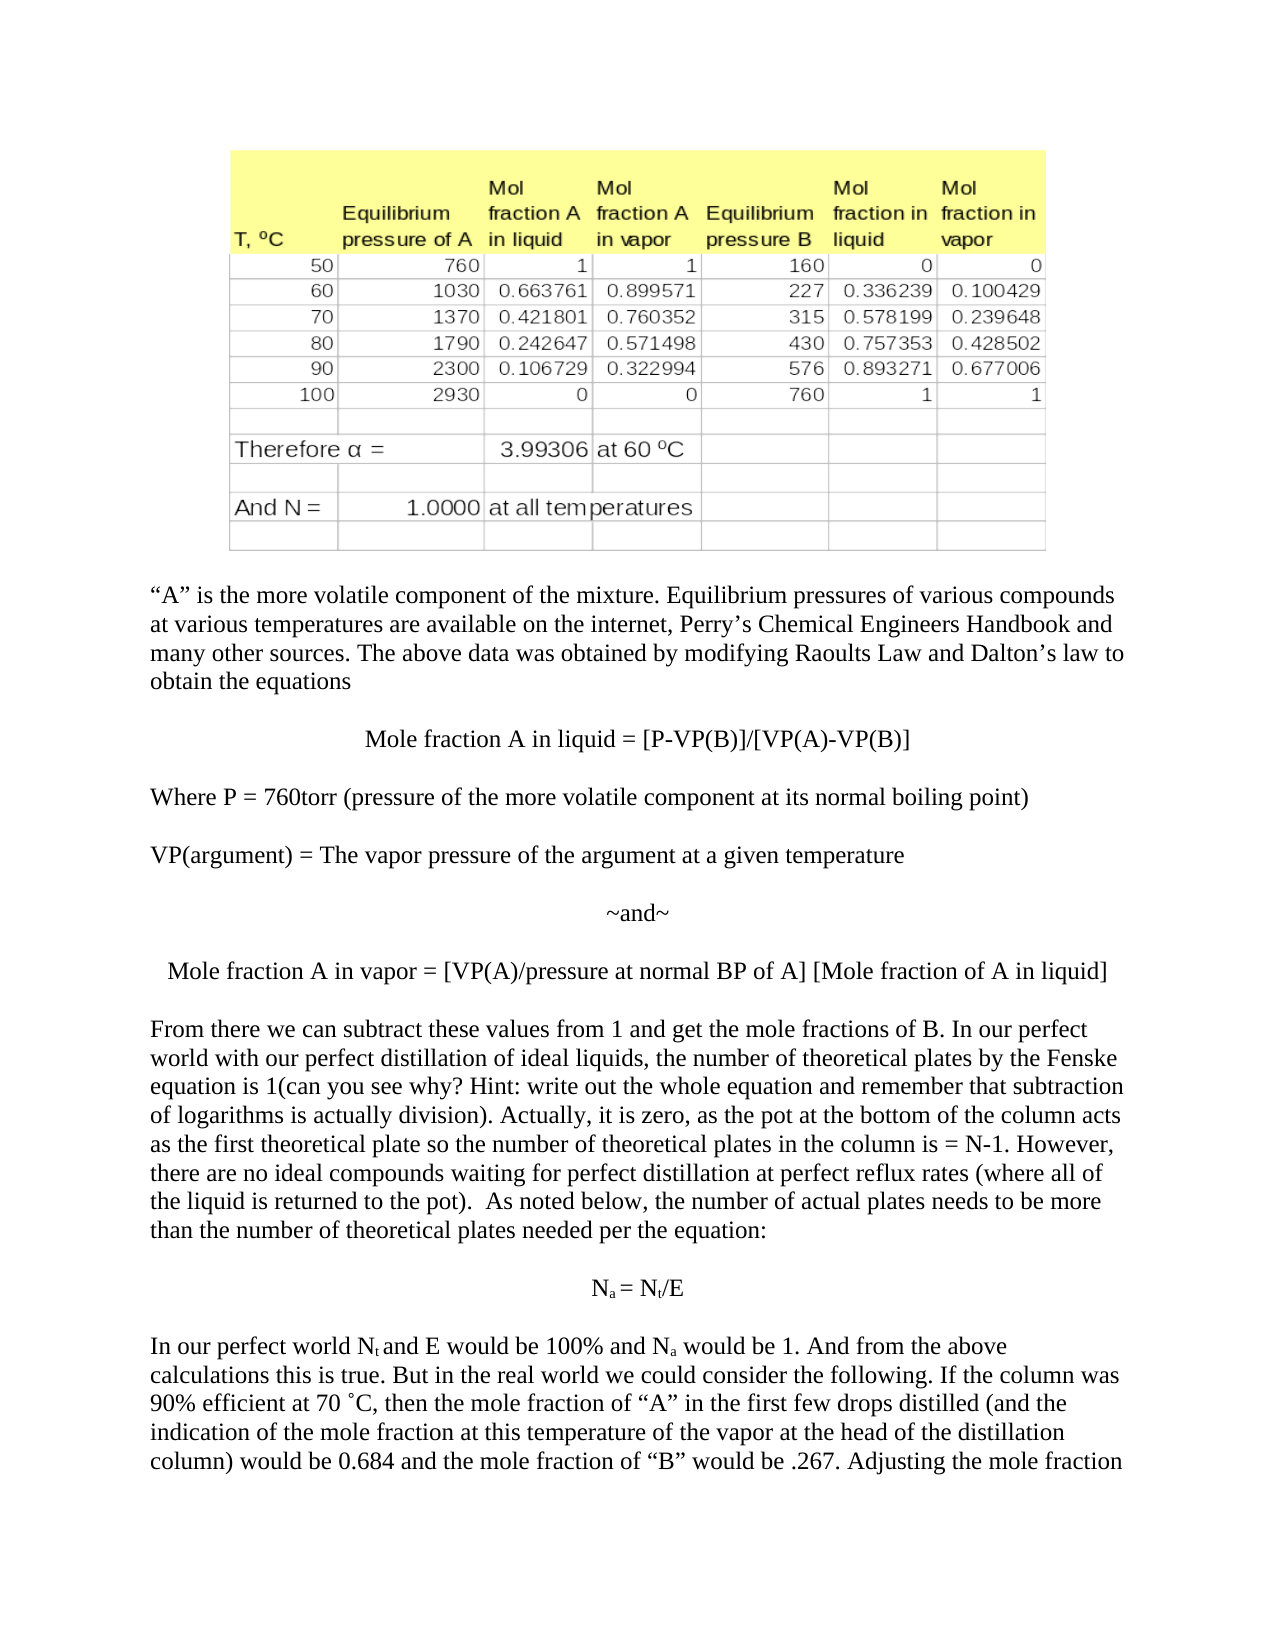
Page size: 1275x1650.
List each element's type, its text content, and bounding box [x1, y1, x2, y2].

text Mole fraction A in vapor = [VP(A)/pressure at normal BP of A] [Mole fraction of A in liquid] [150, 956, 1125, 985]
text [150, 1331, 1125, 1475]
text From there we can subtract these values from 1 and get the mole fractions of B. In our perfect world with our perfect distillation of ideal liquids, the number of theoretical plates by the Fenske equation is 1(can you see why? Hint: write out the whole equation and remember that subtraction of logarithms is actually division). Actually, it is zero, as the pot at the bottom of the column acts as the first theoretical plate so the number of theoretical plates in the column is = N-1. However, there are no ideal compounds waiting for perfect distillation at perfect reflux rates (where all of the liquid is returned to the pot). As noted below, the number of actual plates needs to be more than the number of theoretical plates needed per the equation: [150, 1014, 1125, 1244]
text Na = Nt/E [150, 1273, 1125, 1302]
text VP(argument) = The vapor pressure of the argument at a given temperature [150, 840, 1125, 869]
text “A” is the more volatile component of the mixture. Equilibrium pressures of various compounds at various temperatures are available on the internet, Perry’s Chemical Engineers Handbook and many other sources. The above data was obtained by modifying Raoults Law and Dalton’s law to obtain the equations [150, 580, 1125, 695]
text Where P = 760torr (pressure of the more volatile component at its normal boiling point) [150, 782, 1125, 811]
text ~and~ [150, 898, 1125, 927]
text Mole fraction A in liquid = [P-VP(B)]/[VP(A)-VP(B)] [150, 724, 1125, 753]
